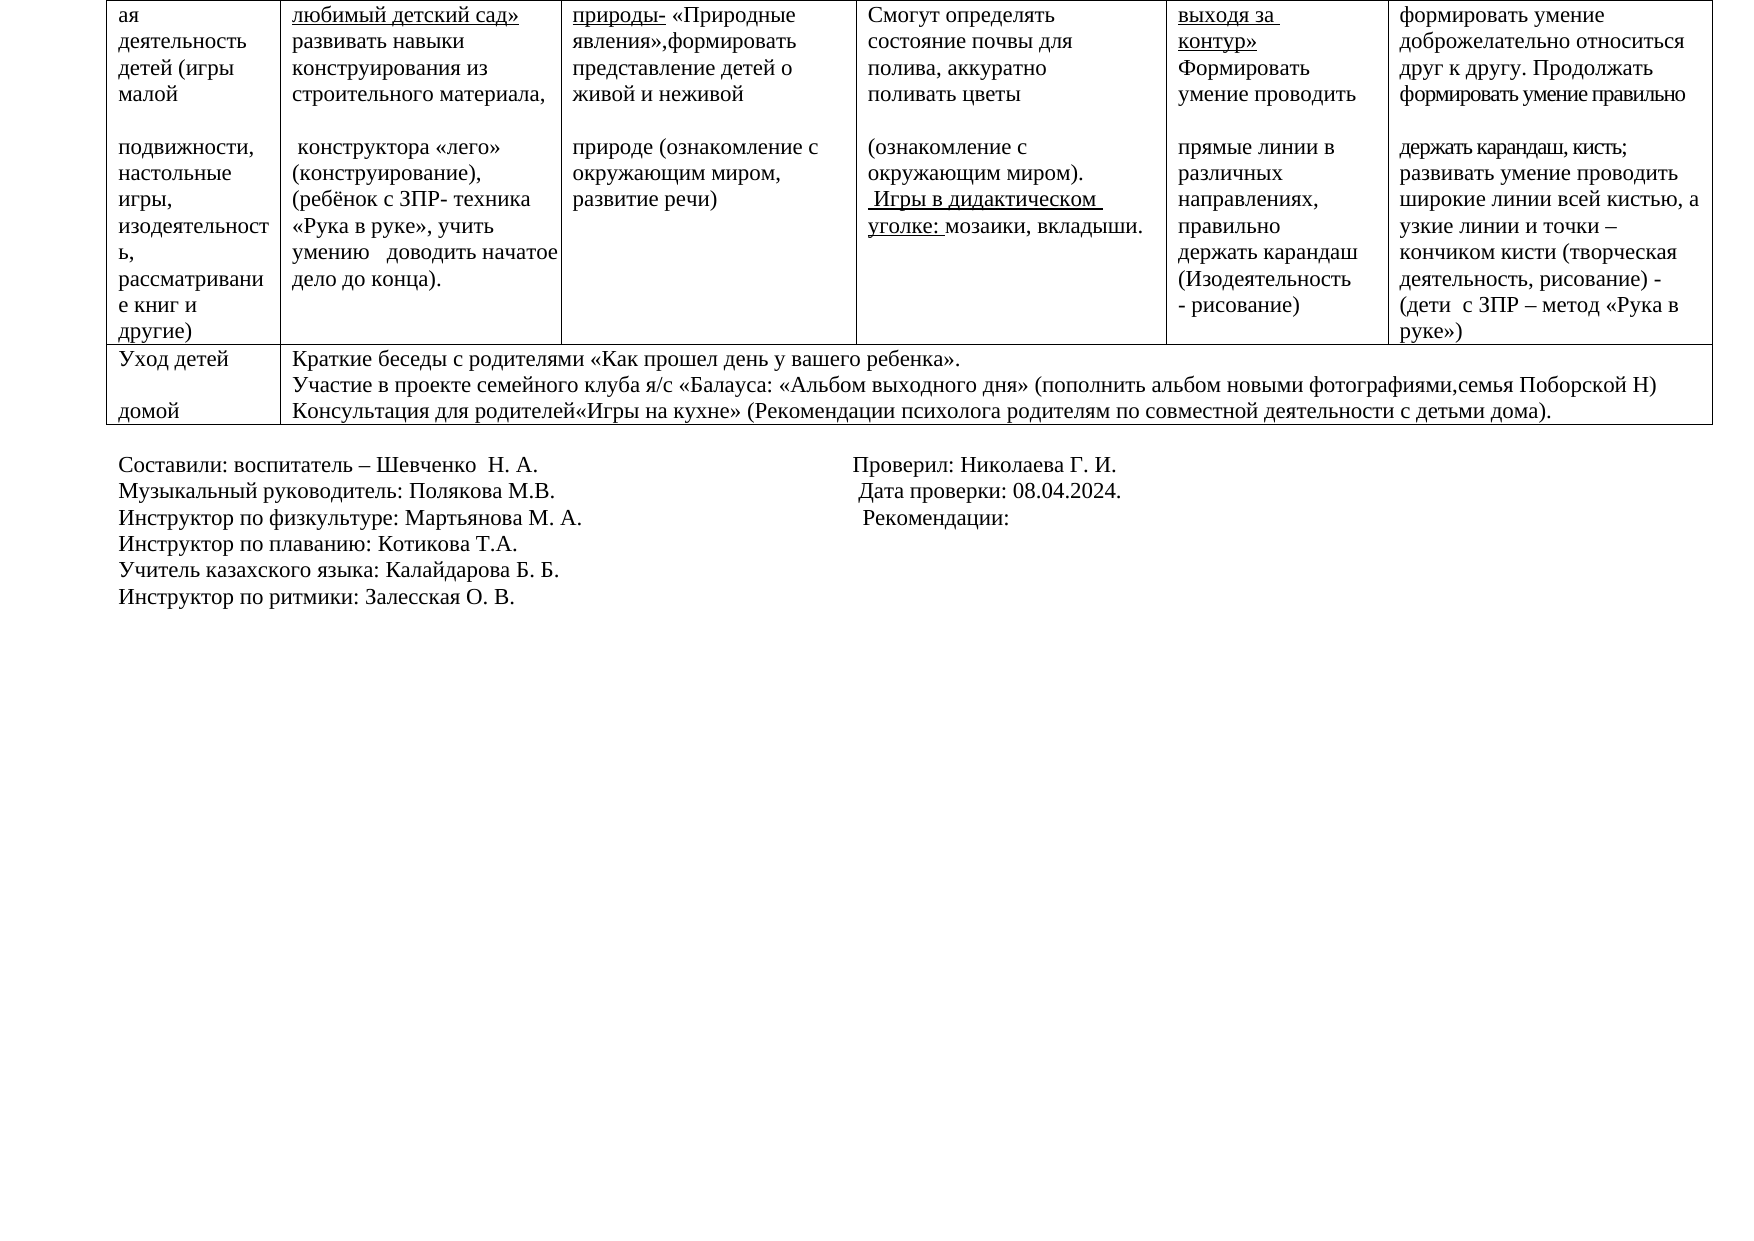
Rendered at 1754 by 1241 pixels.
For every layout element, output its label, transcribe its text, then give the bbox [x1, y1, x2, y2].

table_cell Краткие беседы с родителями «Как прошел день у вашего ребенка». Участие в проекте семейного клуба я/с «Балауса: «Альбом выходного дня» (пополнить альбом новыми фотографиями,семья Поборской Н) Консультация для родителей«Игры на кухне» (Рекомендации психолога родителям по совместной деятельности с детьми дома). [281, 345, 1712, 424]
text Инструктор по физкультуре: Мартьянова М. А. Рекомендации: [118, 504, 1636, 530]
text Инструктор по плаванию: Котикова Т.А. [118, 530, 1636, 557]
text Музыкальный руководитель: Полякова М.В. Дата проверки: 08.04.2024. [118, 477, 1636, 504]
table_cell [562, 1, 856, 344]
text Составили: воспитатель – Шевченко Н. А. Проверил: Николаева Г. И. [118, 451, 1636, 477]
table_cell Уход детей домой [107, 345, 280, 424]
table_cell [281, 1, 561, 344]
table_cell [1167, 1, 1388, 344]
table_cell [107, 1, 280, 344]
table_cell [857, 1, 1166, 344]
text Инструктор по ритмики: Залесская О. В. [118, 583, 1636, 609]
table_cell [1389, 1, 1712, 344]
text Учитель казахского языка: Калайдарова Б. Б. [118, 557, 1636, 583]
